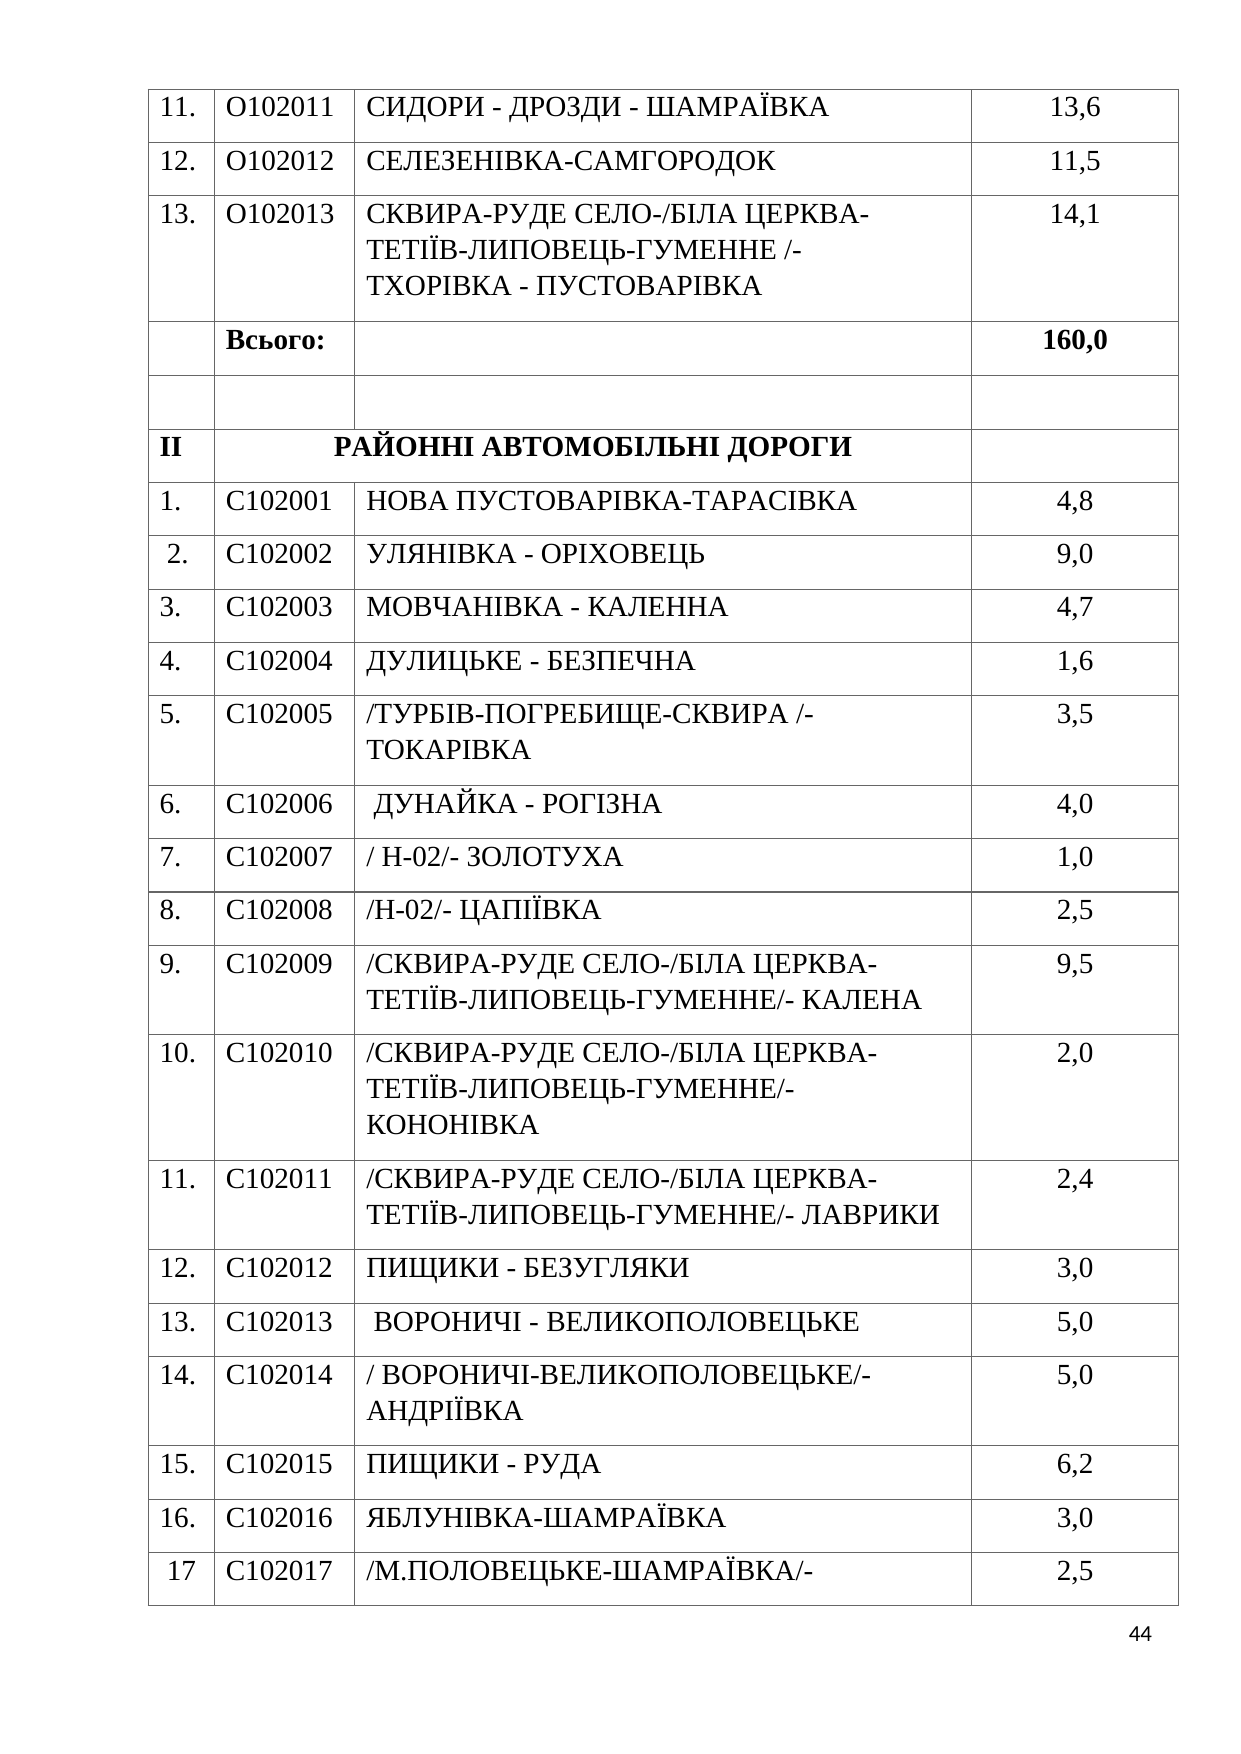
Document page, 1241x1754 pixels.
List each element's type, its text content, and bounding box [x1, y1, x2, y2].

table_cell НОВА ПУСТОВАРIВКА-ТАРАСІВКА [355, 483, 971, 535]
table_cell МОВЧАНIВКА - КАЛЕННА [355, 590, 971, 642]
table_cell 6. [149, 786, 214, 838]
table_cell 4,8 [972, 483, 1178, 535]
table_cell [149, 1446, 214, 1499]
table_cell [972, 376, 1178, 428]
table_cell С102013 [215, 1304, 354, 1356]
table_cell 9. [149, 946, 214, 1034]
table_cell ДУЛИЦЬКЕ - БЕЗПЕЧНА [355, 643, 971, 695]
table_cell 3,5 [972, 696, 1178, 785]
table_cell ІІ [149, 430, 214, 482]
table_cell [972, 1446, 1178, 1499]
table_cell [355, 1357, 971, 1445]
table_cell 7. [149, 839, 214, 891]
table_cell О102011 [215, 90, 354, 142]
table_cell 4,7 [972, 590, 1178, 642]
table_cell С102007 [215, 839, 354, 891]
table_cell 11. [149, 90, 214, 142]
table_cell 13. [149, 196, 214, 321]
table_cell СИДОРИ - ДРОЗДИ - ШАМРАЇВКА [355, 90, 971, 142]
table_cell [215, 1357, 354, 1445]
table_cell 11. [149, 1161, 214, 1249]
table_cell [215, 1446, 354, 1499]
table_cell С102008 [215, 893, 354, 945]
table_cell [149, 376, 214, 428]
table_cell О102013 [215, 196, 354, 321]
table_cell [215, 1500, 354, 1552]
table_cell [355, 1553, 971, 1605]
table_cell Всього: [215, 322, 354, 375]
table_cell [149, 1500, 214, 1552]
table_cell 13,6 [972, 90, 1178, 142]
table_cell 9,0 [972, 536, 1178, 588]
table_cell 8. [149, 893, 214, 945]
table_cell [972, 430, 1178, 482]
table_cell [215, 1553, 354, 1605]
table_cell ВОРОНИЧI - ВЕЛИКОПОЛОВЕЦЬКЕ [355, 1304, 971, 1356]
table_cell 2,4 [972, 1161, 1178, 1249]
table_cell / Н-02/- ЗОЛОТУХА [355, 839, 971, 891]
table_cell [355, 322, 971, 375]
table_cell /СКВИРА-РУДЕ СЕЛО-/БІЛА ЦЕРКВА-ТЕТІЇВ-ЛИПОВЕЦЬ-ГУМЕННЕ/- КОНОНІВКА [355, 1035, 971, 1160]
table_cell С102005 [215, 696, 354, 785]
table_cell 12. [149, 1250, 214, 1303]
table_cell 1,0 [972, 839, 1178, 891]
table_cell 5. [149, 696, 214, 785]
table_cell 9,5 [972, 946, 1178, 1034]
table_cell С102012 [215, 1250, 354, 1303]
table_cell ДУНАЙКА - РОГІЗНА [355, 786, 971, 838]
table_cell ПИЩИКИ - БЕЗУГЛЯКИ [355, 1250, 971, 1303]
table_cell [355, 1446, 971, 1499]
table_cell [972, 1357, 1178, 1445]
table_cell 4,0 [972, 786, 1178, 838]
table_cell [355, 376, 971, 428]
table_cell СЕЛЕЗЕНIВКА-САМГОРОДОК [355, 143, 971, 195]
table_cell РАЙОННІ АВТОМОБІЛЬНІ ДОРОГИ [215, 430, 971, 482]
table_cell /СКВИРА-РУДЕ СЕЛО-/БІЛА ЦЕРКВА-ТЕТІЇВ-ЛИПОВЕЦЬ-ГУМЕННЕ/- КАЛЕНА [355, 946, 971, 1034]
table_cell 2,0 [972, 1035, 1178, 1160]
table_cell 1,6 [972, 643, 1178, 695]
table_cell 12. [149, 143, 214, 195]
table_cell 4. [149, 643, 214, 695]
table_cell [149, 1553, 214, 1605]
table_cell СКВИРА-РУДЕ СЕЛО-/БІЛА ЦЕРКВА-ТЕТІЇВ-ЛИПОВЕЦЬ-ГУМЕННЕ /- ТХОРІВКА - ПУСТОВАРIВКА [355, 196, 971, 321]
table_cell 3. [149, 590, 214, 642]
table_cell 5,0 [972, 1304, 1178, 1356]
table_cell С102010 [215, 1035, 354, 1160]
table_cell [149, 322, 214, 375]
table_cell /СКВИРА-РУДЕ СЕЛО-/БІЛА ЦЕРКВА-ТЕТІЇВ-ЛИПОВЕЦЬ-ГУМЕННЕ/- ЛАВРИКИ [355, 1161, 971, 1249]
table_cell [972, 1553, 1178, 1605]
table_cell [215, 376, 354, 428]
table_cell 10. [149, 1035, 214, 1160]
table_cell УЛЯНIВКА - ОРIХОВЕЦЬ [355, 536, 971, 588]
table_cell 2. [149, 536, 214, 588]
table_cell 3,0 [972, 1250, 1178, 1303]
table_cell С102003 [215, 590, 354, 642]
table_cell /Н-02/- ЦАПIЇВКА [355, 893, 971, 945]
table_cell 1. [149, 483, 214, 535]
table_cell 160,0 [972, 322, 1178, 375]
table_cell /ТУРБІВ-ПОГРЕБИЩЕ-СКВИРА /- ТОКАРIВКА [355, 696, 971, 785]
table_cell С102006 [215, 786, 354, 838]
table_cell 11,5 [972, 143, 1178, 195]
table_cell О102012 [215, 143, 354, 195]
table_cell С102004 [215, 643, 354, 695]
table_cell 13. [149, 1304, 214, 1356]
table_cell 14,1 [972, 196, 1178, 321]
table_cell С102001 [215, 483, 354, 535]
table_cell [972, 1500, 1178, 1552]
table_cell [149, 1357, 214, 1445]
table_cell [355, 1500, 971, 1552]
table_cell 2,5 [972, 893, 1178, 945]
table_cell С102009 [215, 946, 354, 1034]
table_cell С102011 [215, 1161, 354, 1249]
table_cell С102002 [215, 536, 354, 588]
